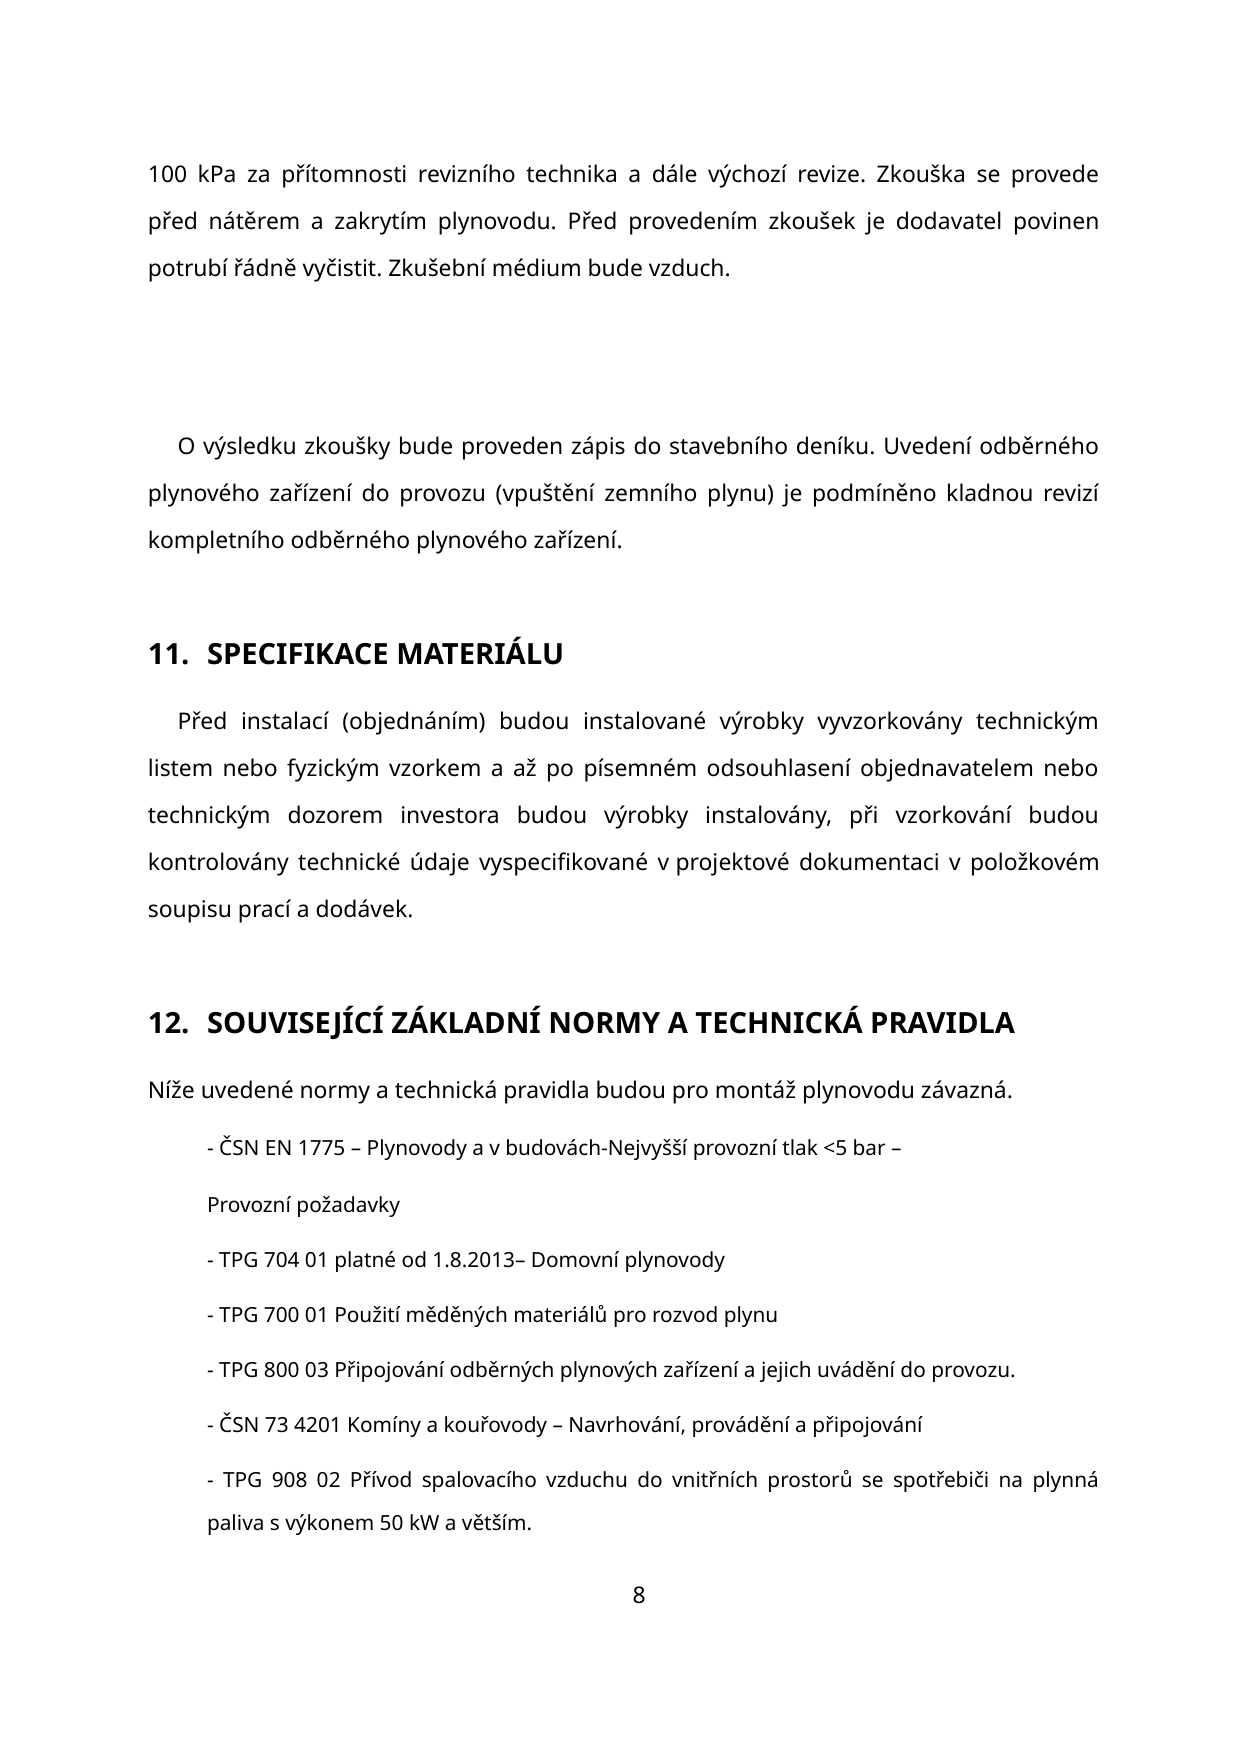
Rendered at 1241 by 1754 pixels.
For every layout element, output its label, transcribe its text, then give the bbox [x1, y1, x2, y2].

text - ČSN EN 1775 – Plynovody a v budovách-Nejvyšší provozní tlak <5 bar – [148, 1133, 1100, 1162]
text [148, 158, 1100, 283]
subtitle SPECIFIKACE MATERIÁLU [148, 633, 1100, 673]
text Provozní požadavky [148, 1190, 1100, 1218]
text - TPG 800 03 Připojování odběrných plynových zařízení a jejich uvádění do provozu. [148, 1355, 1100, 1383]
text Níže uvedené normy a technická pravidla budou pro montáž plynovodu závazná. [148, 1074, 1100, 1105]
subtitle SOUVISEJÍCÍ ZÁKLADNÍ NORMY A TECHNICKÁ PRAVIDLA [148, 1002, 1100, 1042]
text Před instalací (objednáním) budou instalované výrobky vyvzorkovány technickým listem nebo fyzickým vzorkem a až po písemném odsouhlasení objednavatelem nebo technickým dozorem investora budou výrobky instalovány, při vzorkování budou kontrolovány technické údaje vyspecifikované v projektové dokumentaci v položkovém soupisu prací a dodávek. [148, 705, 1100, 924]
text - TPG 704 01 platné od 1.8.2013– Domovní plynovody [148, 1245, 1100, 1273]
text - TPG 908 02 Přívod spalovacího vzduchu do vnitřních prostorů se spotřebiči na plynná paliva s výkonem 50 kW a větším. [207, 1465, 1100, 1536]
text O výsledku zkoušky bude proveden zápis do stavebního deníku. Uvedení odběrného plynového zařízení do provozu (vpuštění zemního plynu) je podmíněno kladnou revizí kompletního odběrného plynového zařízení. [148, 430, 1100, 555]
text - TPG 700 01 Použití měděných materiálů pro rozvod plynu [148, 1300, 1100, 1328]
text - ČSN 73 4201 Komíny a kouřovody – Navrhování, provádění a připojování [148, 1410, 1100, 1439]
